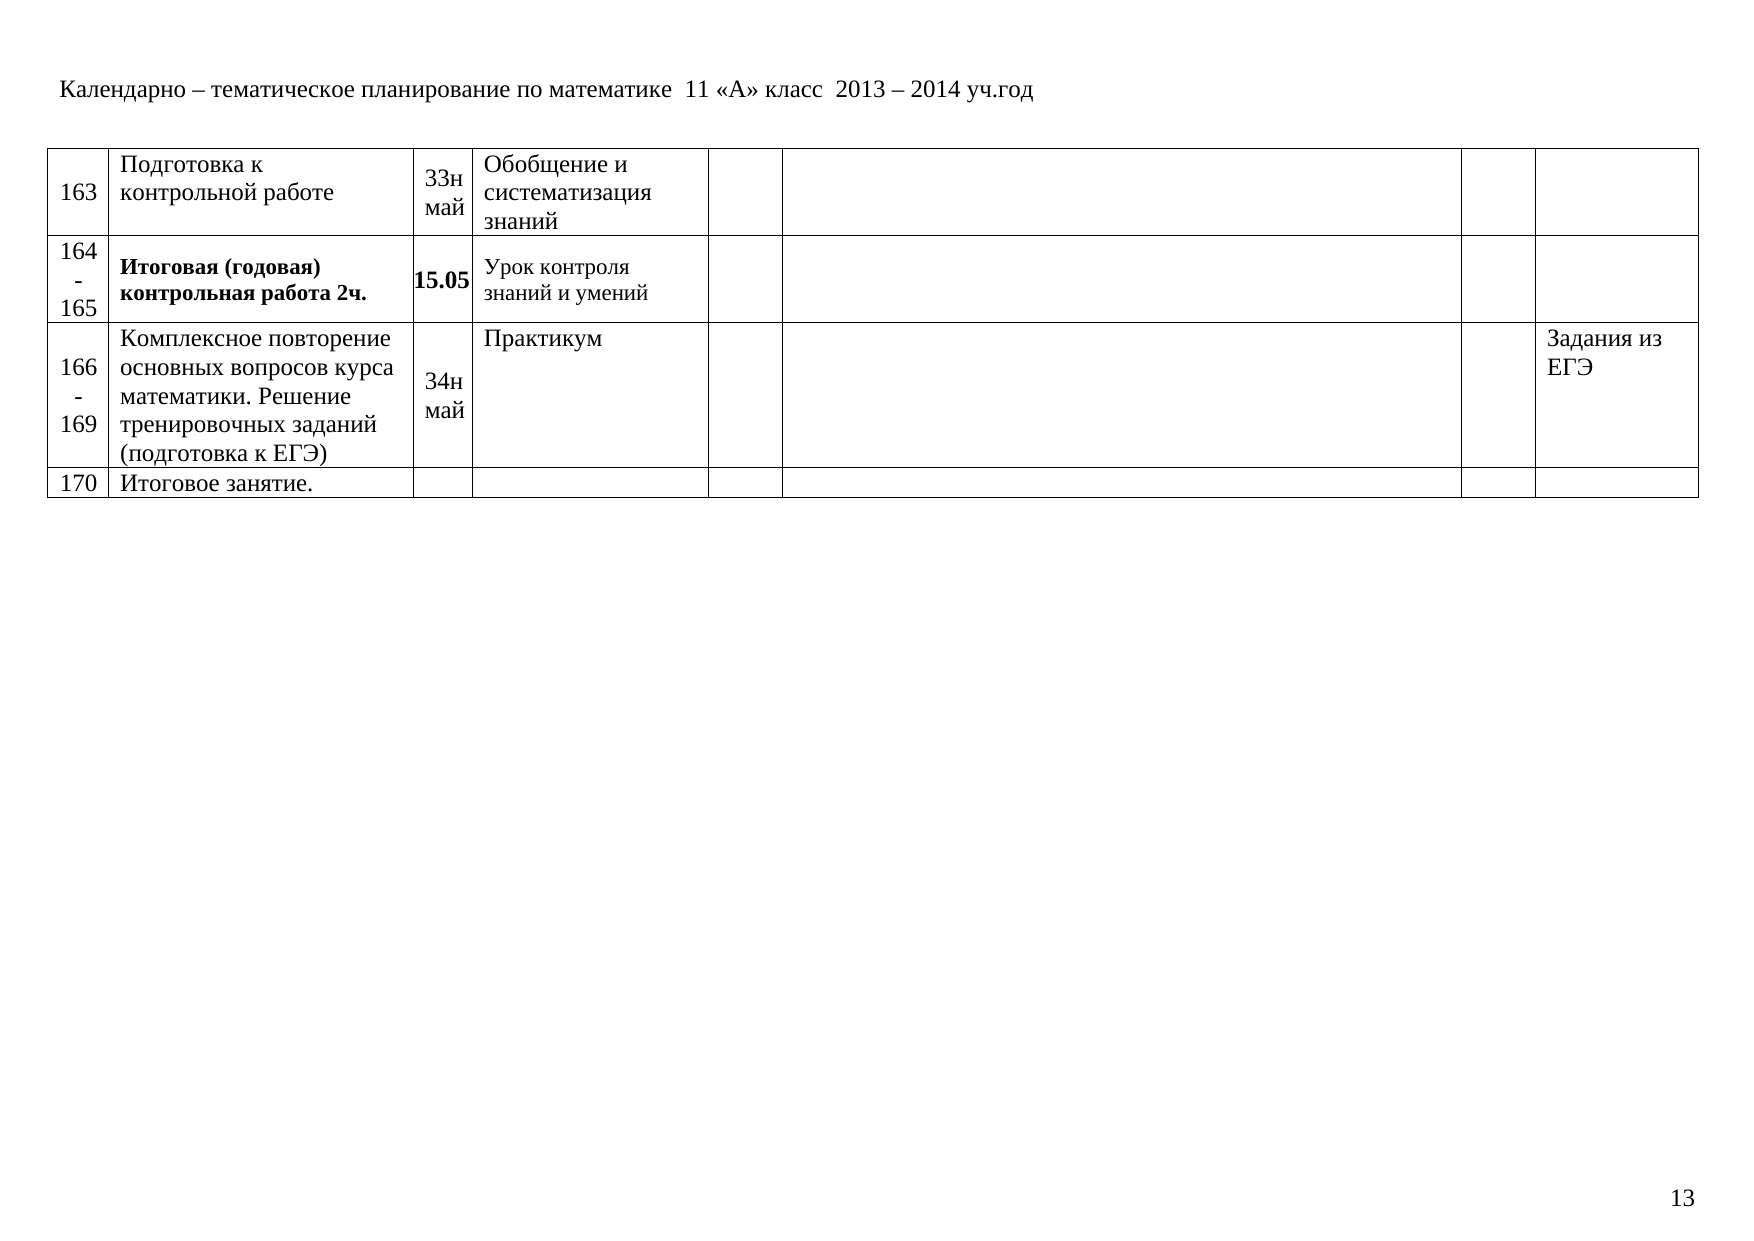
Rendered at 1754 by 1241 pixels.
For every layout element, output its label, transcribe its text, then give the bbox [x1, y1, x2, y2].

table_cell [783, 149, 1461, 235]
table_cell 34н май [414, 323, 472, 467]
table_cell [1462, 236, 1535, 322]
table_cell 15.05 [414, 236, 472, 322]
table_cell Практикум [473, 323, 708, 467]
table_cell [783, 468, 1461, 497]
table_cell 170 [48, 468, 108, 497]
table_cell Задания из ЕГЭ [1536, 323, 1698, 467]
table_cell [1536, 236, 1698, 322]
table_cell Комплексное повторение основных вопросов курса математики. Решение тренировочных заданий (подготовка к ЕГЭ) [109, 323, 413, 467]
table_cell [1536, 468, 1698, 497]
table_cell [783, 236, 1461, 322]
table_cell [1462, 468, 1535, 497]
table_cell Урок контроля знаний и умений [473, 236, 708, 322]
table_cell [709, 236, 782, 322]
table_cell [709, 149, 782, 235]
table_cell [473, 468, 708, 497]
table_cell Итоговая (годовая) контрольная работа 2ч. [109, 236, 413, 322]
table_cell 163 [48, 149, 108, 235]
table_cell [709, 323, 782, 467]
table_cell 164-165 [48, 236, 108, 322]
table_cell 166-169 [48, 323, 108, 467]
table_cell [709, 468, 782, 497]
table_cell Итоговое занятие. [109, 468, 413, 497]
table_cell [783, 323, 1461, 467]
table_cell Подготовка к контрольной работе [109, 149, 413, 235]
table_cell 33н май [414, 149, 472, 235]
table_cell [1462, 323, 1535, 467]
table_cell [1462, 149, 1535, 235]
table_cell [1536, 149, 1698, 235]
table_cell Обобщение и систематизация знаний [473, 149, 708, 235]
table_cell [414, 468, 472, 497]
